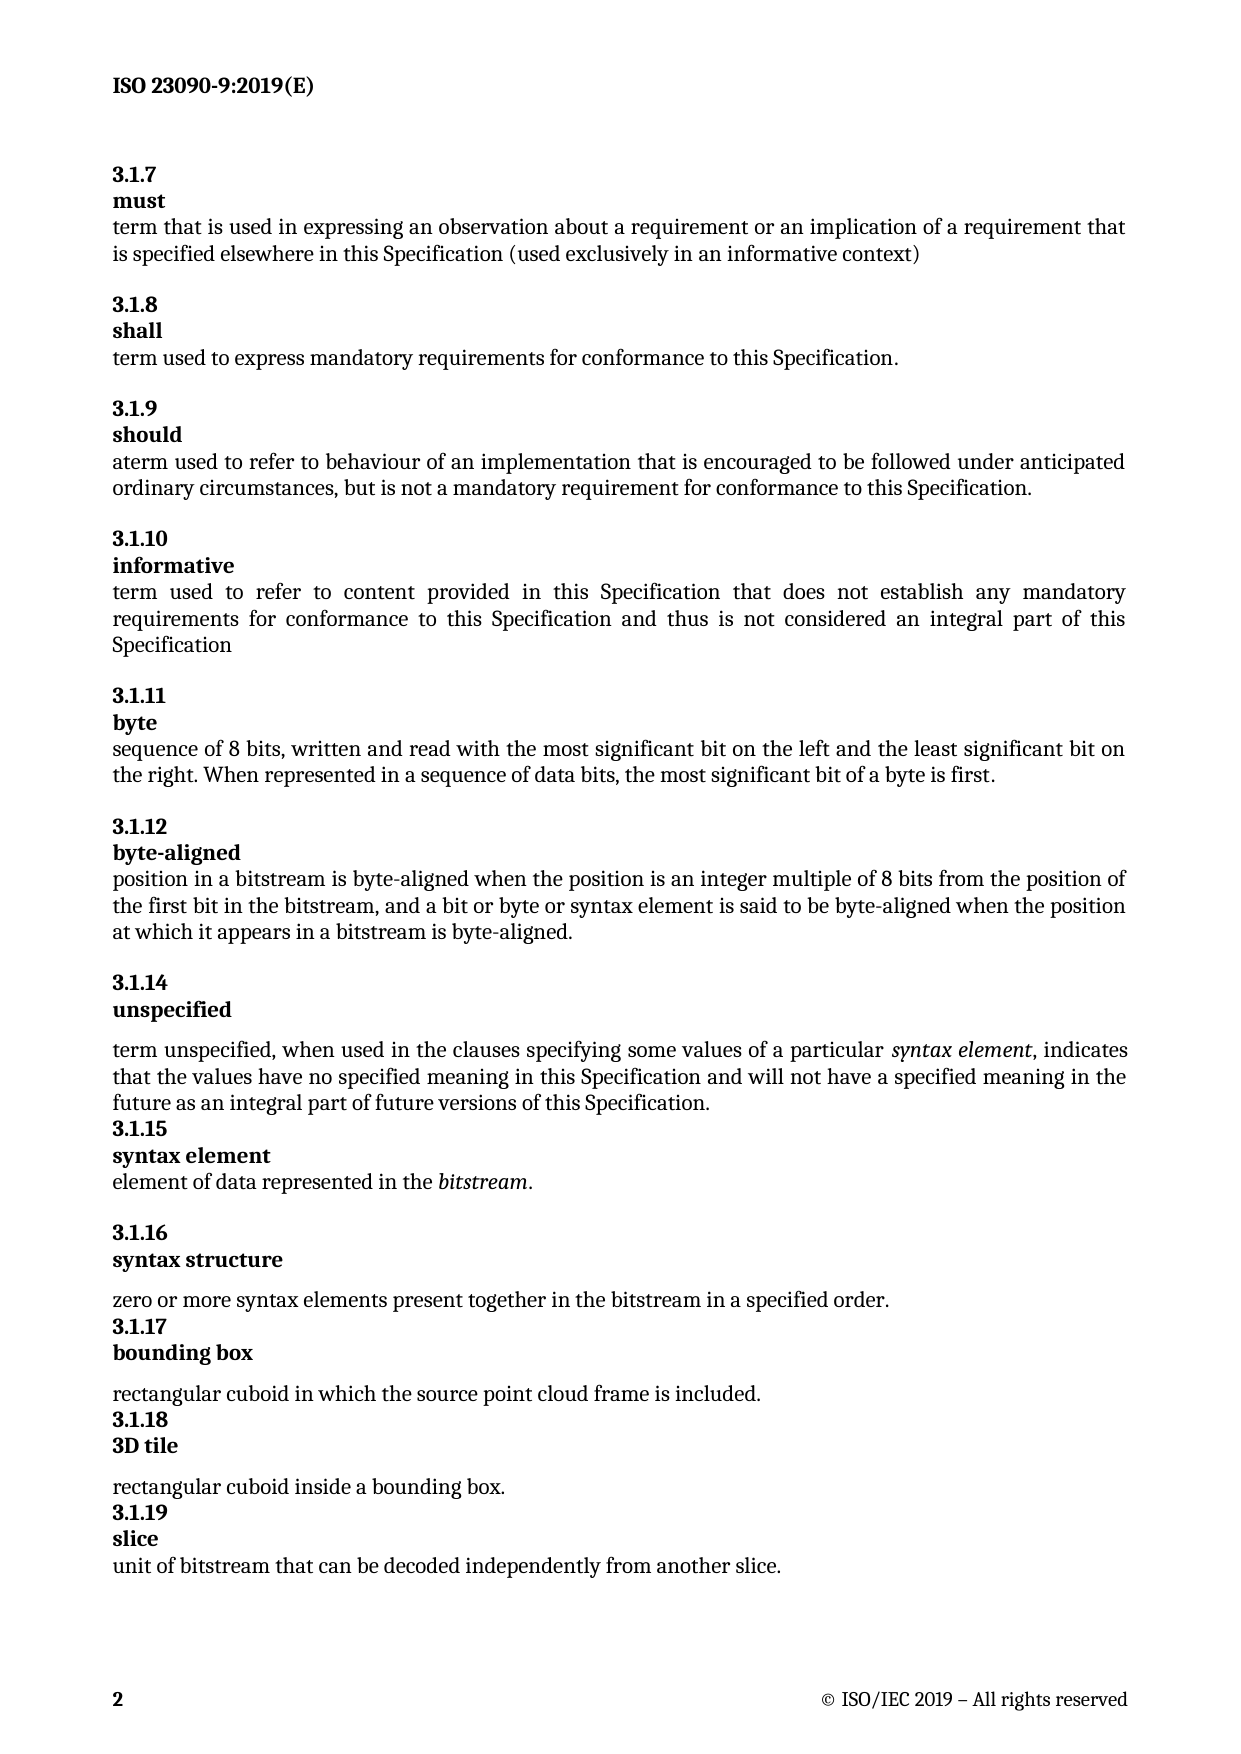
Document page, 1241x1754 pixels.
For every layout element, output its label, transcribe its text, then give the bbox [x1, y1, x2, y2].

text unspecified [112, 997, 1128, 1023]
text 3D tile [112, 1433, 1128, 1459]
text element of data represented in the bitstream. [112, 1169, 1128, 1195]
text position in a bitstream is byte-aligned when the position is an integer multiple of 8 bits from the position of the first bit in the bitstream, and a bit or byte or syntax element is said to be byte-aligned when the position at which it appears in a bitstream is byte-aligned. [112, 866, 1128, 945]
text 3.1.19 [112, 1500, 1128, 1526]
text rectangular cuboid inside a bounding box. [112, 1473, 1128, 1500]
text 3.1.12 [112, 813, 1128, 840]
text 3.1.8 [112, 292, 1128, 318]
text term unspecified, when used in the clauses specifying some values of a particular syntax element, indicates that the values have no specified meaning in this Specification and will not have a specified meaning in the future as an integral part of future versions of this Specification. [112, 1037, 1128, 1116]
text term used to express mandatory requirements for conformance to this Specification. [112, 344, 1128, 371]
text 3.1.14 [112, 970, 1128, 997]
text 3.1.15 [112, 1116, 1128, 1142]
text sequence of 8 bits, written and read with the most significant bit on the left and the least significant bit on the right. When represented in a sequence of data bits, the most significant bit of a byte is first. [112, 736, 1128, 788]
text must [112, 188, 1128, 214]
text 3.1.18 [112, 1407, 1128, 1433]
text term that is used in expressing an observation about a requirement or an implication of a requirement that is specified elsewhere in this Specification (used exclusively in an informative context) [112, 214, 1128, 267]
text byte [112, 709, 1128, 736]
text 3.1.7 [112, 161, 1128, 188]
text 3.1.11 [112, 683, 1128, 709]
text should [112, 422, 1128, 448]
text syntax structure [112, 1247, 1128, 1273]
text slice [112, 1526, 1128, 1553]
text syntax element [112, 1142, 1128, 1169]
text bounding box [112, 1340, 1128, 1366]
text 3.1.17 [112, 1313, 1128, 1340]
text unit of bitstream that can be decoded independently from another slice. [112, 1553, 1128, 1579]
text 3.1.9 [112, 396, 1128, 422]
text shall [112, 318, 1128, 344]
text zero or more syntax elements present together in the bitstream in a specified order. [112, 1287, 1128, 1313]
text rectangular cuboid in which the source point cloud frame is included. [112, 1380, 1128, 1407]
text 3.1.16 [112, 1220, 1128, 1247]
text 3.1.10 [112, 526, 1128, 553]
text byte-aligned [112, 840, 1128, 866]
text term used to refer to content provided in this Specification that does not establish any mandatory requirements for conformance to this Specification and thus is not considered an integral part of this Specification [112, 579, 1128, 658]
text aterm used to refer to behaviour of an implementation that is encouraged to be followed under anticipated ordinary circumstances, but is not a mandatory requirement for conformance to this Specification. [112, 448, 1128, 501]
text informative [112, 553, 1128, 579]
